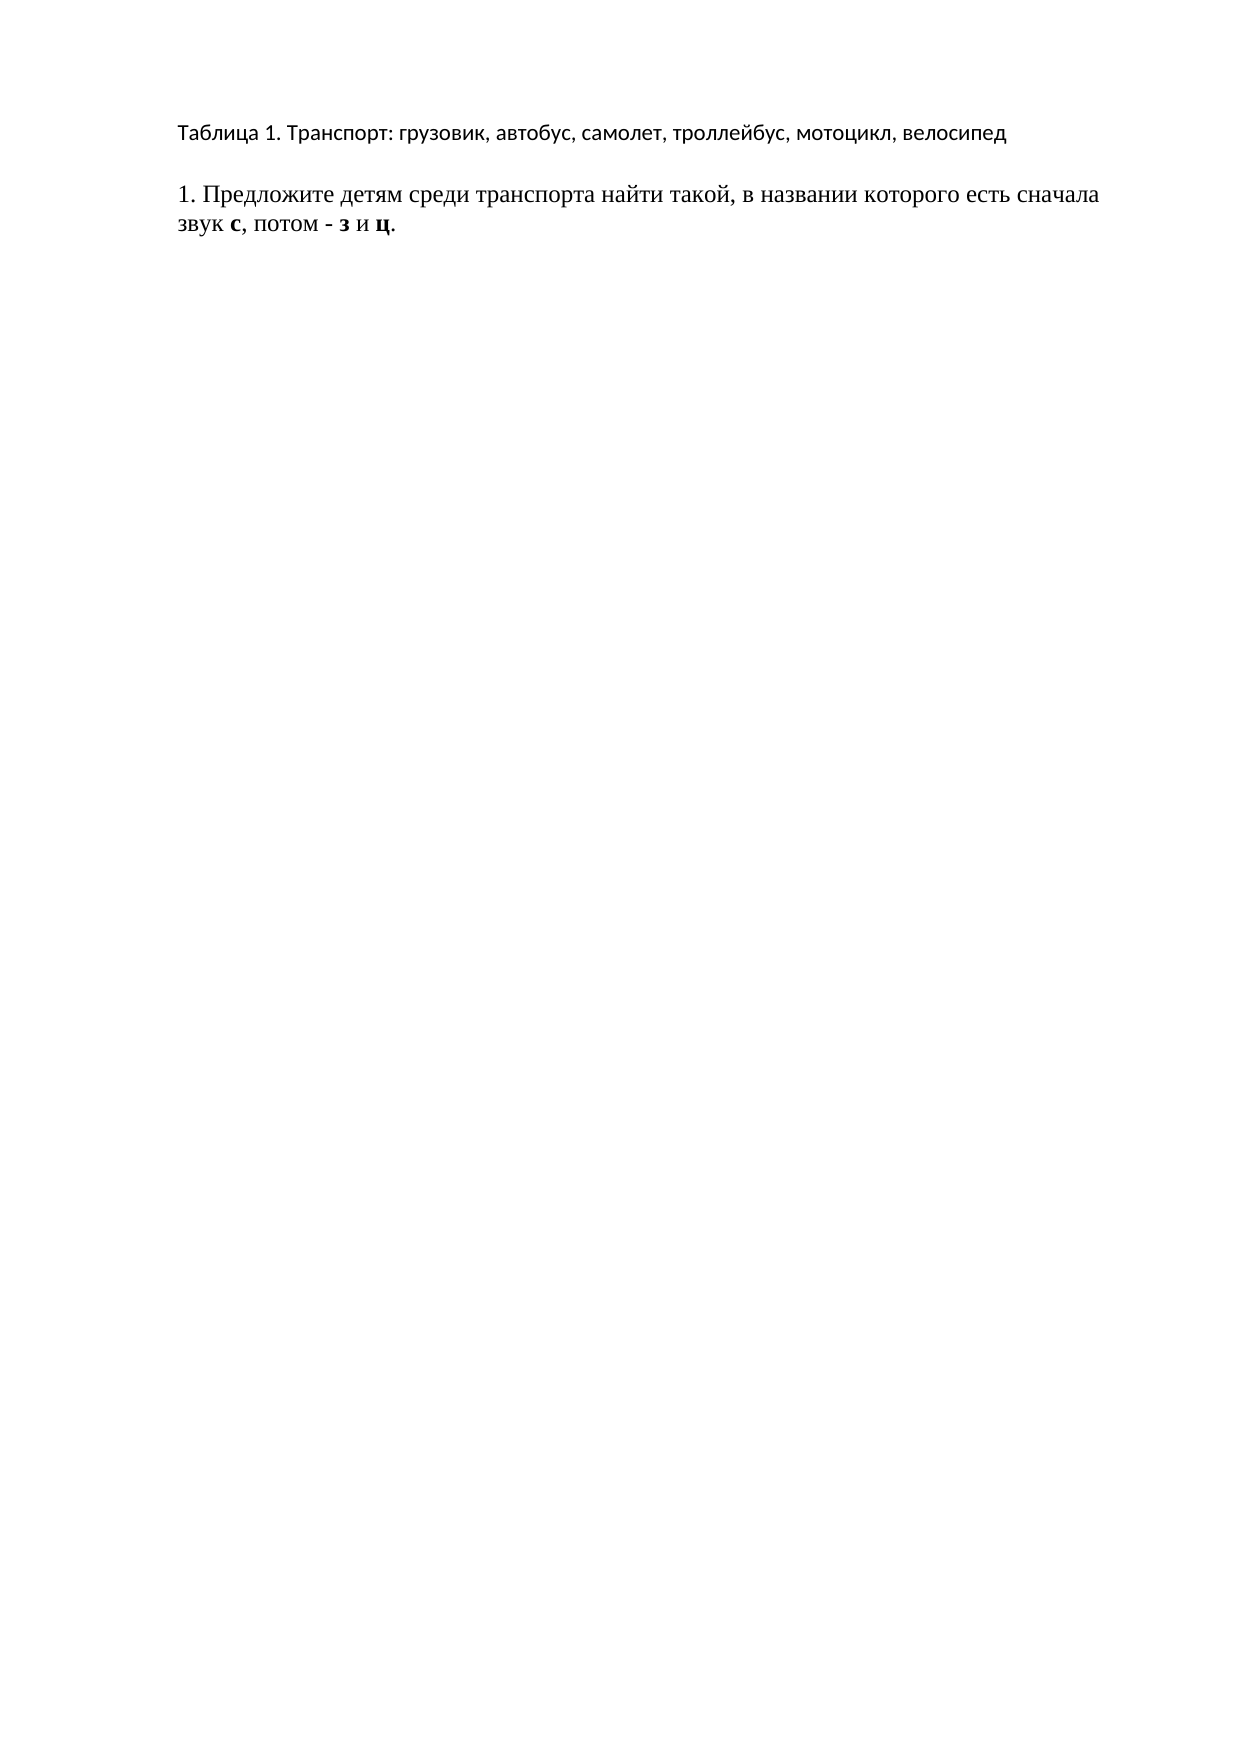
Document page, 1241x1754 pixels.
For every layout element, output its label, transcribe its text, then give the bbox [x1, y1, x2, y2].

text Таблица 1. Транспорт: грузовик, автобус, самолет, троллейбус, мотоцикл, велосипед [177, 118, 1152, 146]
text 1. Предложите детям среди транспорта найти такой, в названии которого есть сначала звук с, потом - з и ц. [177, 179, 1152, 237]
